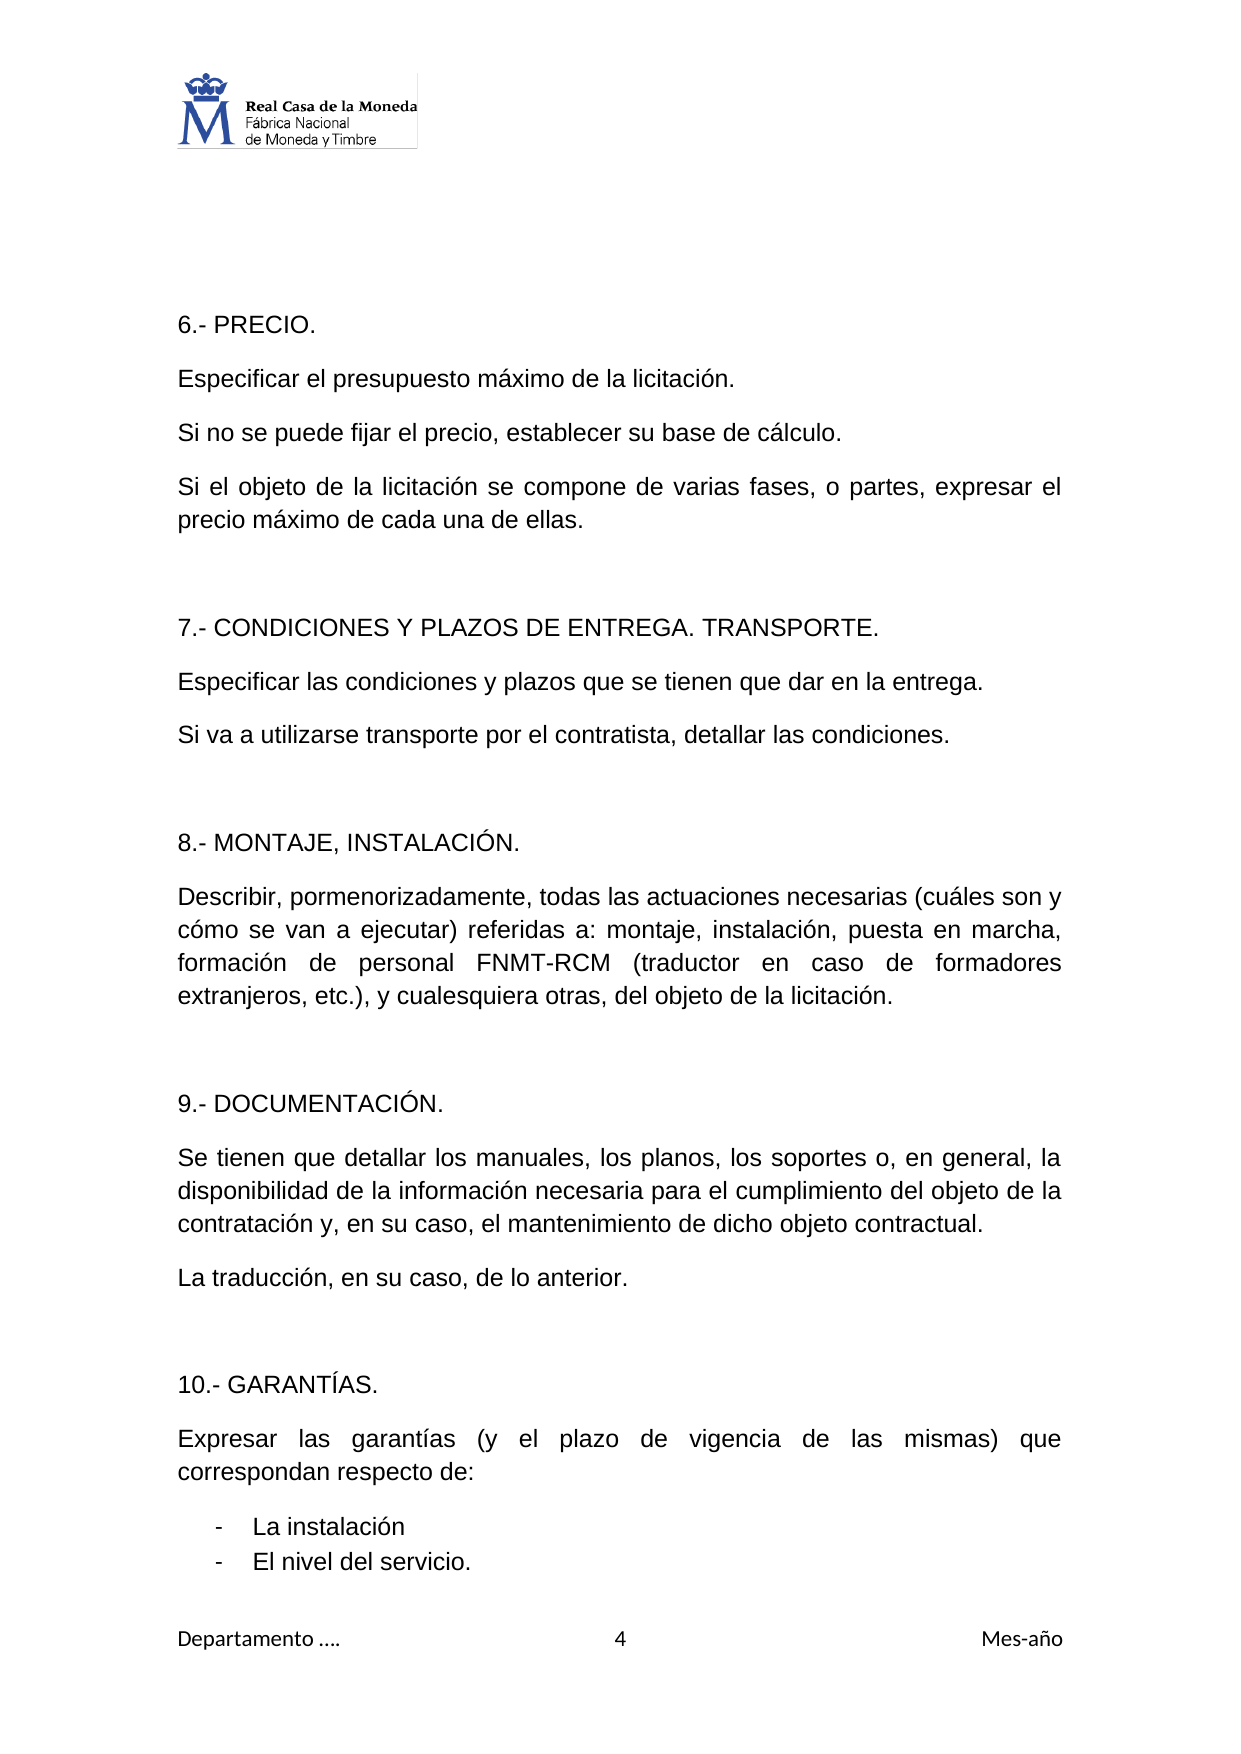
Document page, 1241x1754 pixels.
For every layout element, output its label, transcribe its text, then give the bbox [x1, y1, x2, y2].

picture [177, 73, 418, 149]
text 9.- DOCUMENTACIÓN. [177, 1089, 1063, 1117]
text Se tienen que detallar los manuales, los planos, los soportes o, en general, la disponibilidad de la información necesaria para el cumplimiento del objeto de la contratación y, en su caso, el mantenimiento de dicho objeto contractual. [177, 1143, 1063, 1237]
list El nivel del servicio. [215, 1546, 1063, 1576]
text Si el objeto de la licitación se compone de varias fases, o partes, expresar el precio máximo de cada una de ellas. [177, 472, 1063, 534]
text 6.- PRECIO. [177, 310, 1063, 339]
text Si no se puede fijar el precio, establecer su base de cálculo. [177, 418, 1063, 447]
text 8.- MONTAJE, INSTALACIÓN. [177, 828, 1063, 857]
text Si va a utilizarse transporte por el contratista, detallar las condiciones. [177, 720, 1063, 749]
text Expresar las garantías (y el plazo de vigencia de las mismas) que correspondan respecto de: [177, 1424, 1063, 1486]
text 7.- CONDICIONES Y PLAZOS DE ENTREGA. TRANSPORTE. [177, 613, 1063, 641]
text Especificar las condiciones y plazos que se tienen que dar en la entrega. [177, 667, 1063, 695]
list La instalación [215, 1511, 1063, 1541]
text Especificar el presupuesto máximo de la licitación. [177, 364, 1063, 393]
text Describir, pormenorizadamente, todas las actuaciones necesarias (cuáles son y cómo se van a ejecutar) referidas a: montaje, instalación, puesta en marcha, formación de personal FNMT-RCM (traductor en caso de formadores extranjeros, etc.), y cualesquiera otras, del objeto de la licitación. [177, 882, 1063, 1010]
text 10.- GARANTÍAS. [177, 1370, 1063, 1399]
text La traducción, en su caso, de lo anterior. [177, 1262, 1063, 1291]
